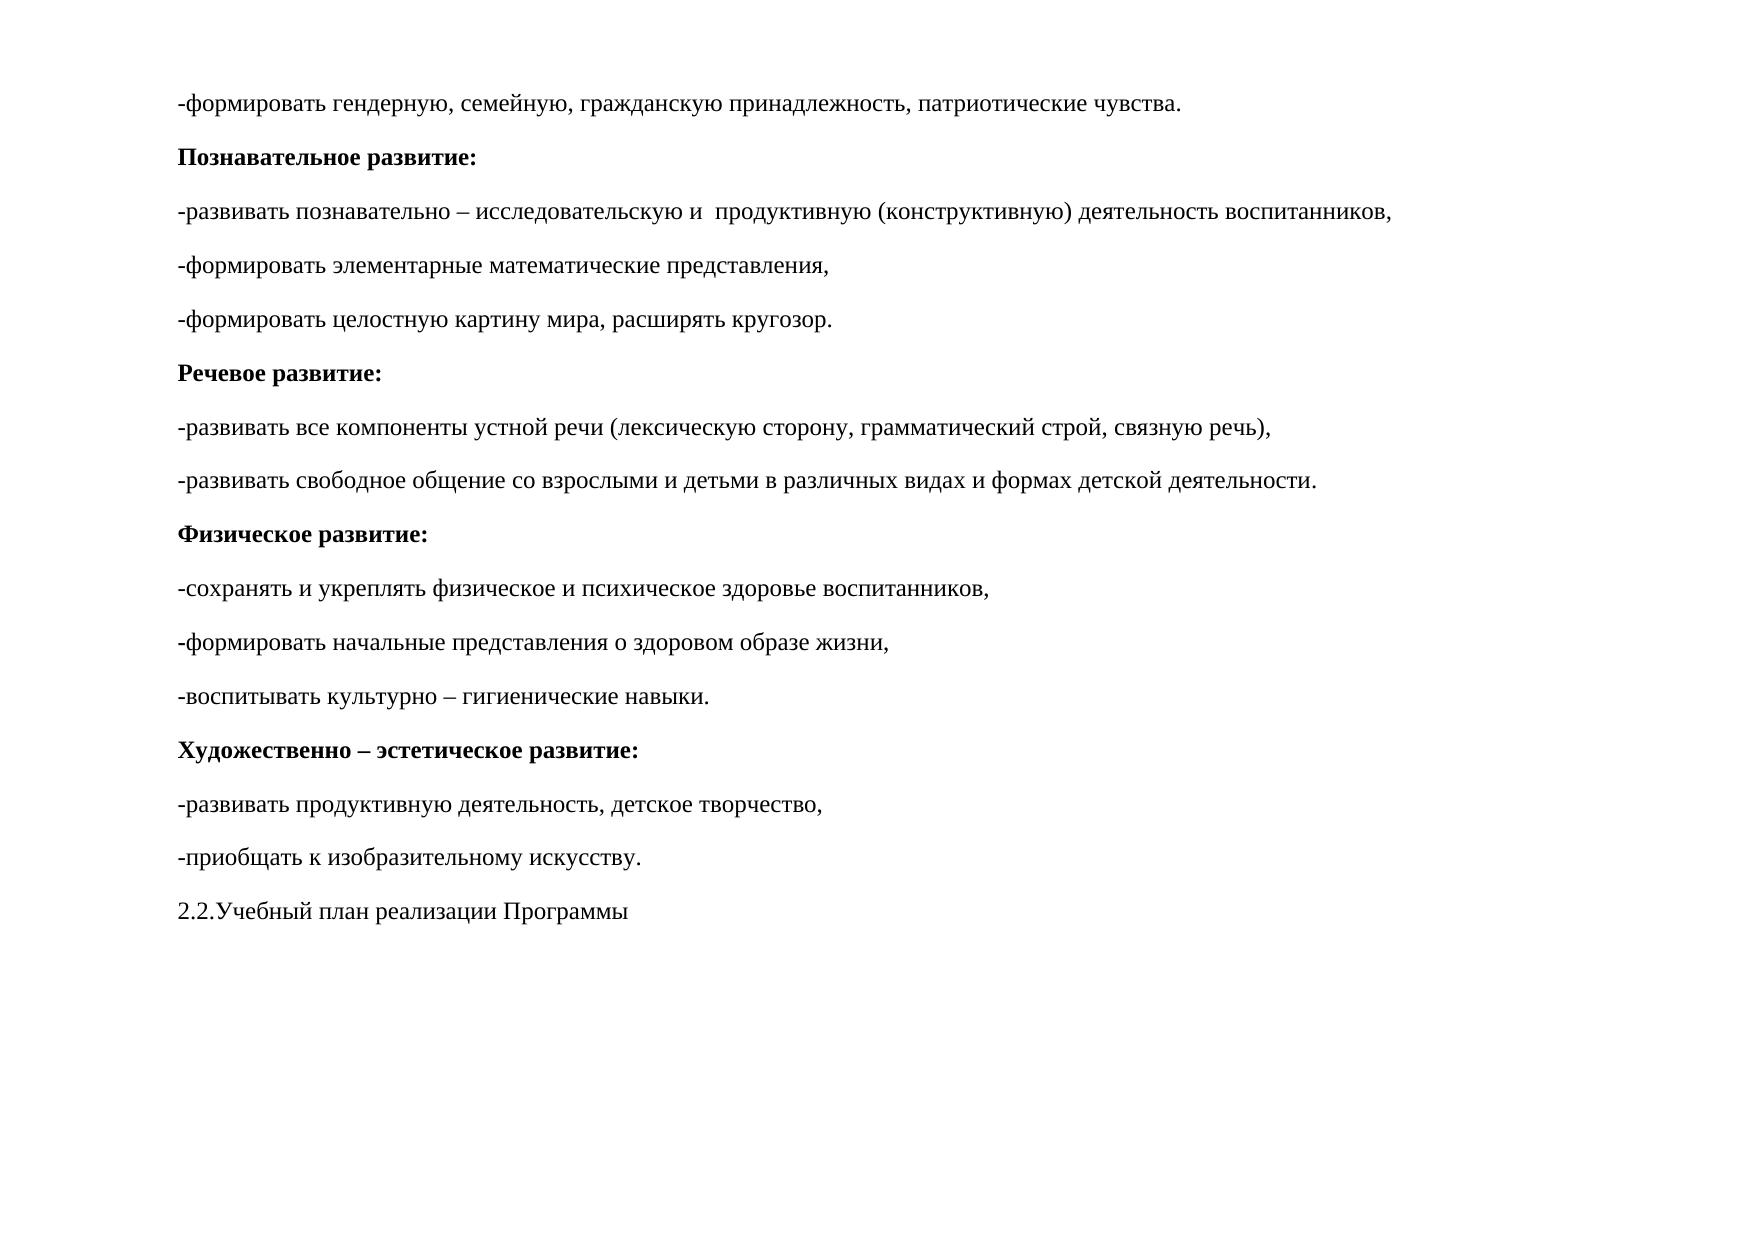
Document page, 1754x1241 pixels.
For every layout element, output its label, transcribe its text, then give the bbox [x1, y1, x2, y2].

text -развивать все компоненты устной речи (лексическую сторону, грамматический строй, связную речь), [177, 412, 1698, 440]
text -воспитывать культурно – гигиенические навыки. [177, 681, 1698, 710]
text Художественно – эстетическое развитие: [177, 735, 1698, 763]
text -развивать познавательно – исследовательскую и продуктивную (конструктивную) деятельность воспитанников, [177, 196, 1698, 225]
text Познавательное развитие: [177, 142, 1698, 171]
text -формировать начальные представления о здоровом образе жизни, [177, 627, 1698, 656]
text -формировать целостную картину мира, расширять кругозор. [177, 304, 1698, 333]
text Речевое развитие: [177, 358, 1698, 387]
text -развивать свободное общение со взрослыми и детьми в различных видах и формах детской деятельности. [177, 466, 1698, 494]
text -формировать элементарные математические представления, [177, 250, 1698, 279]
text Физическое развитие: [177, 519, 1698, 548]
text 2.2.Учебный план реализации Программы [177, 896, 1698, 925]
text -развивать продуктивную деятельность, детское творчество, [177, 789, 1698, 817]
text -сохранять и укреплять физическое и психическое здоровье воспитанников, [177, 573, 1698, 602]
text -приобщать к изобразительному искусству. [177, 842, 1698, 871]
text -формировать гендерную, семейную, гражданскую принадлежность, патриотические чувства. [177, 88, 1698, 117]
